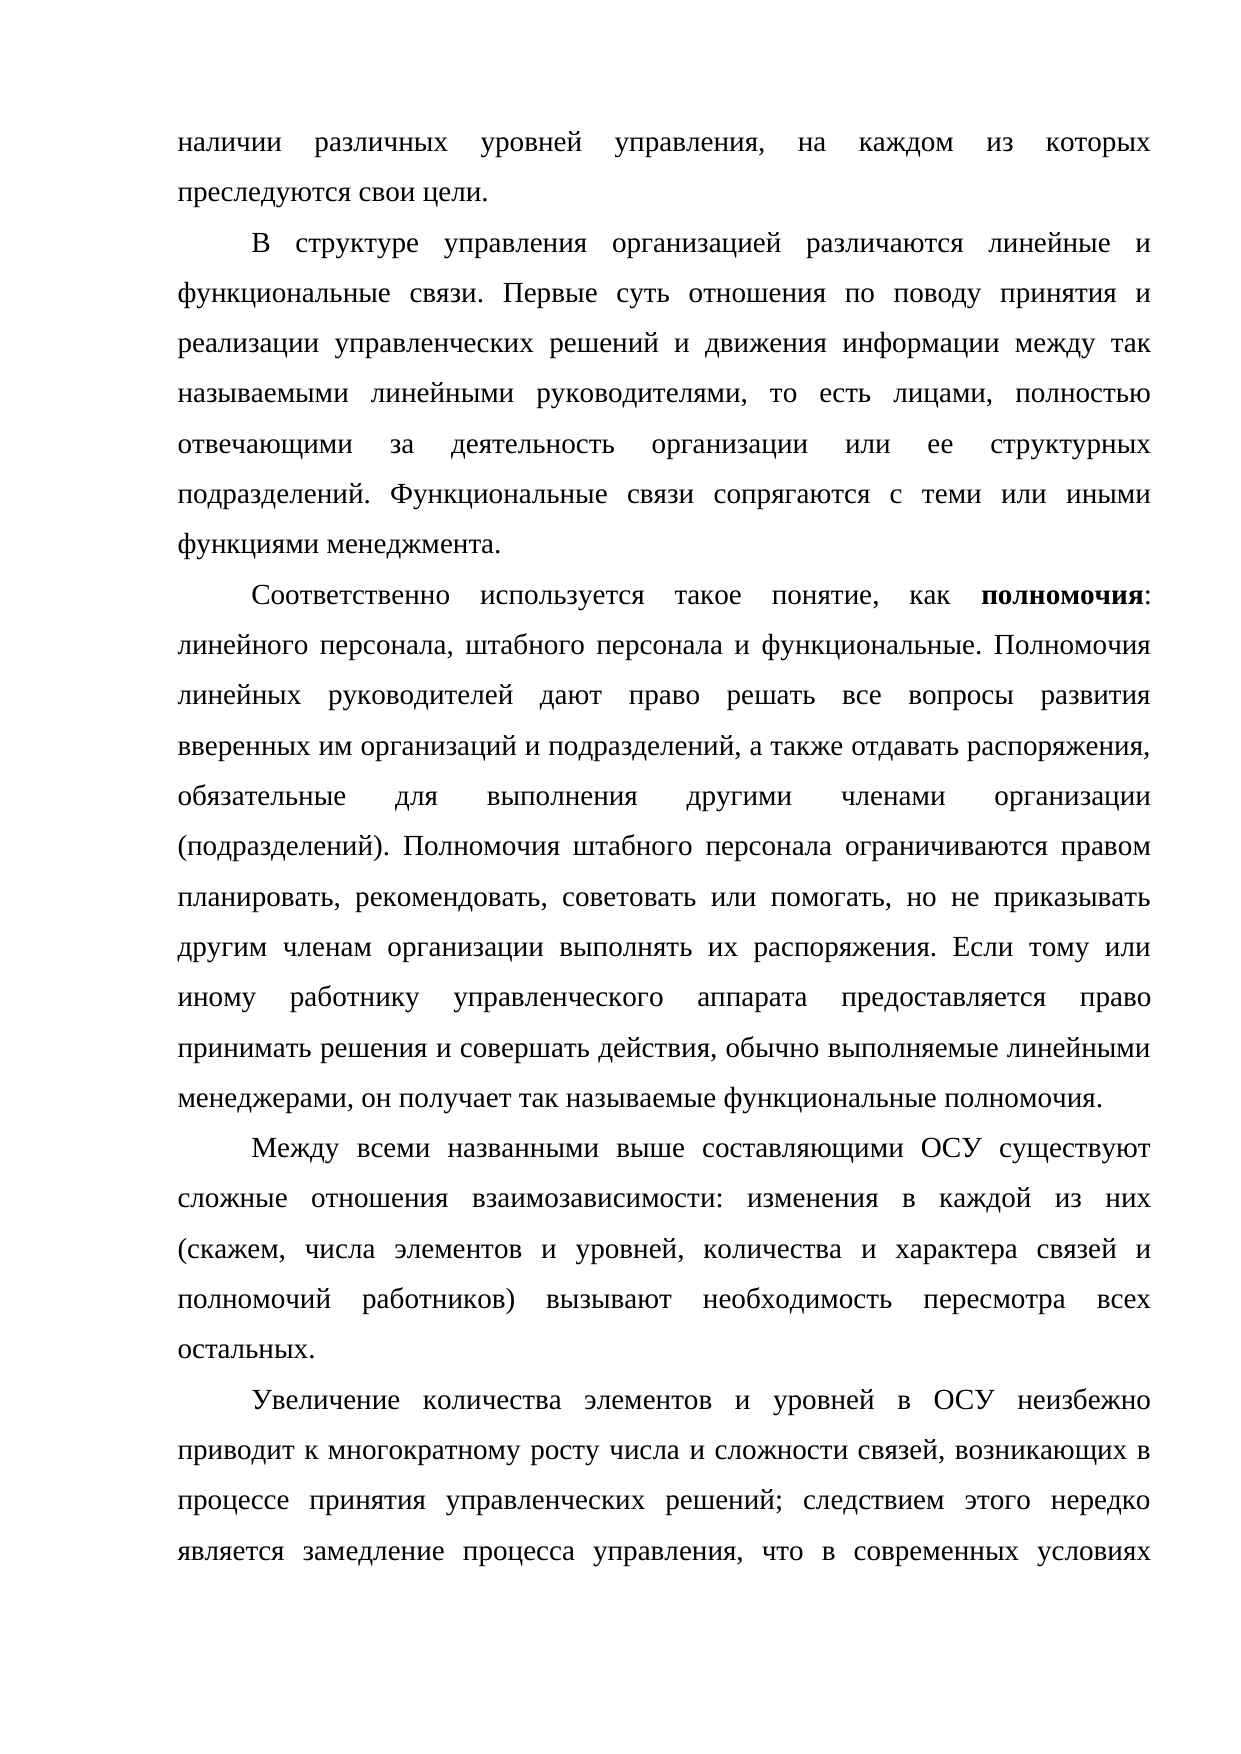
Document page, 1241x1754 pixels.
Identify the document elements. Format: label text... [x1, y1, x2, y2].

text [177, 124, 1152, 208]
text В структуре управления организацией различаются линейные и функциональные связи. Первые суть отношения по поводу принятия и реализации управленческих решений и движения информации между так называемыми линейными руководителями, то есть лицами, полностью отвечающими за деятельность организации или ее структурных подразделений. Функциональные связи сопрягаются с теми или иными функциями менеджмента. [177, 225, 1152, 560]
text Соответственно используется такое понятие, как полномочия: линейного персонала, штабного персонала и функциональные. Полномочия линейных руководителей дают право решать все вопросы развития вверенных им организаций и подразделений, а также отдавать распоряжения, обязательные для выполнения другими членами организации (подразделений). Полномочия штабного персонала ограничиваются правом планировать, рекомендовать, советовать или помогать, но не приказывать другим членам организации выполнять их распоряжения. Если тому или иному работнику управленческого аппарата предоставляется право принимать решения и совершать действия, обычно выполняемые линейными менеджерами, он получает так называемые функциональные полномочия. [177, 577, 1152, 1113]
text Между всеми названными выше составляющими ОСУ существуют сложные отношения взаимозависимости: изменения в каждой из них (скажем, числа элементов и уровней, количества и характера связей и полномочий работников) вызывают необходимость пересмотра всех остальных. [177, 1130, 1152, 1365]
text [177, 1382, 1152, 1566]
